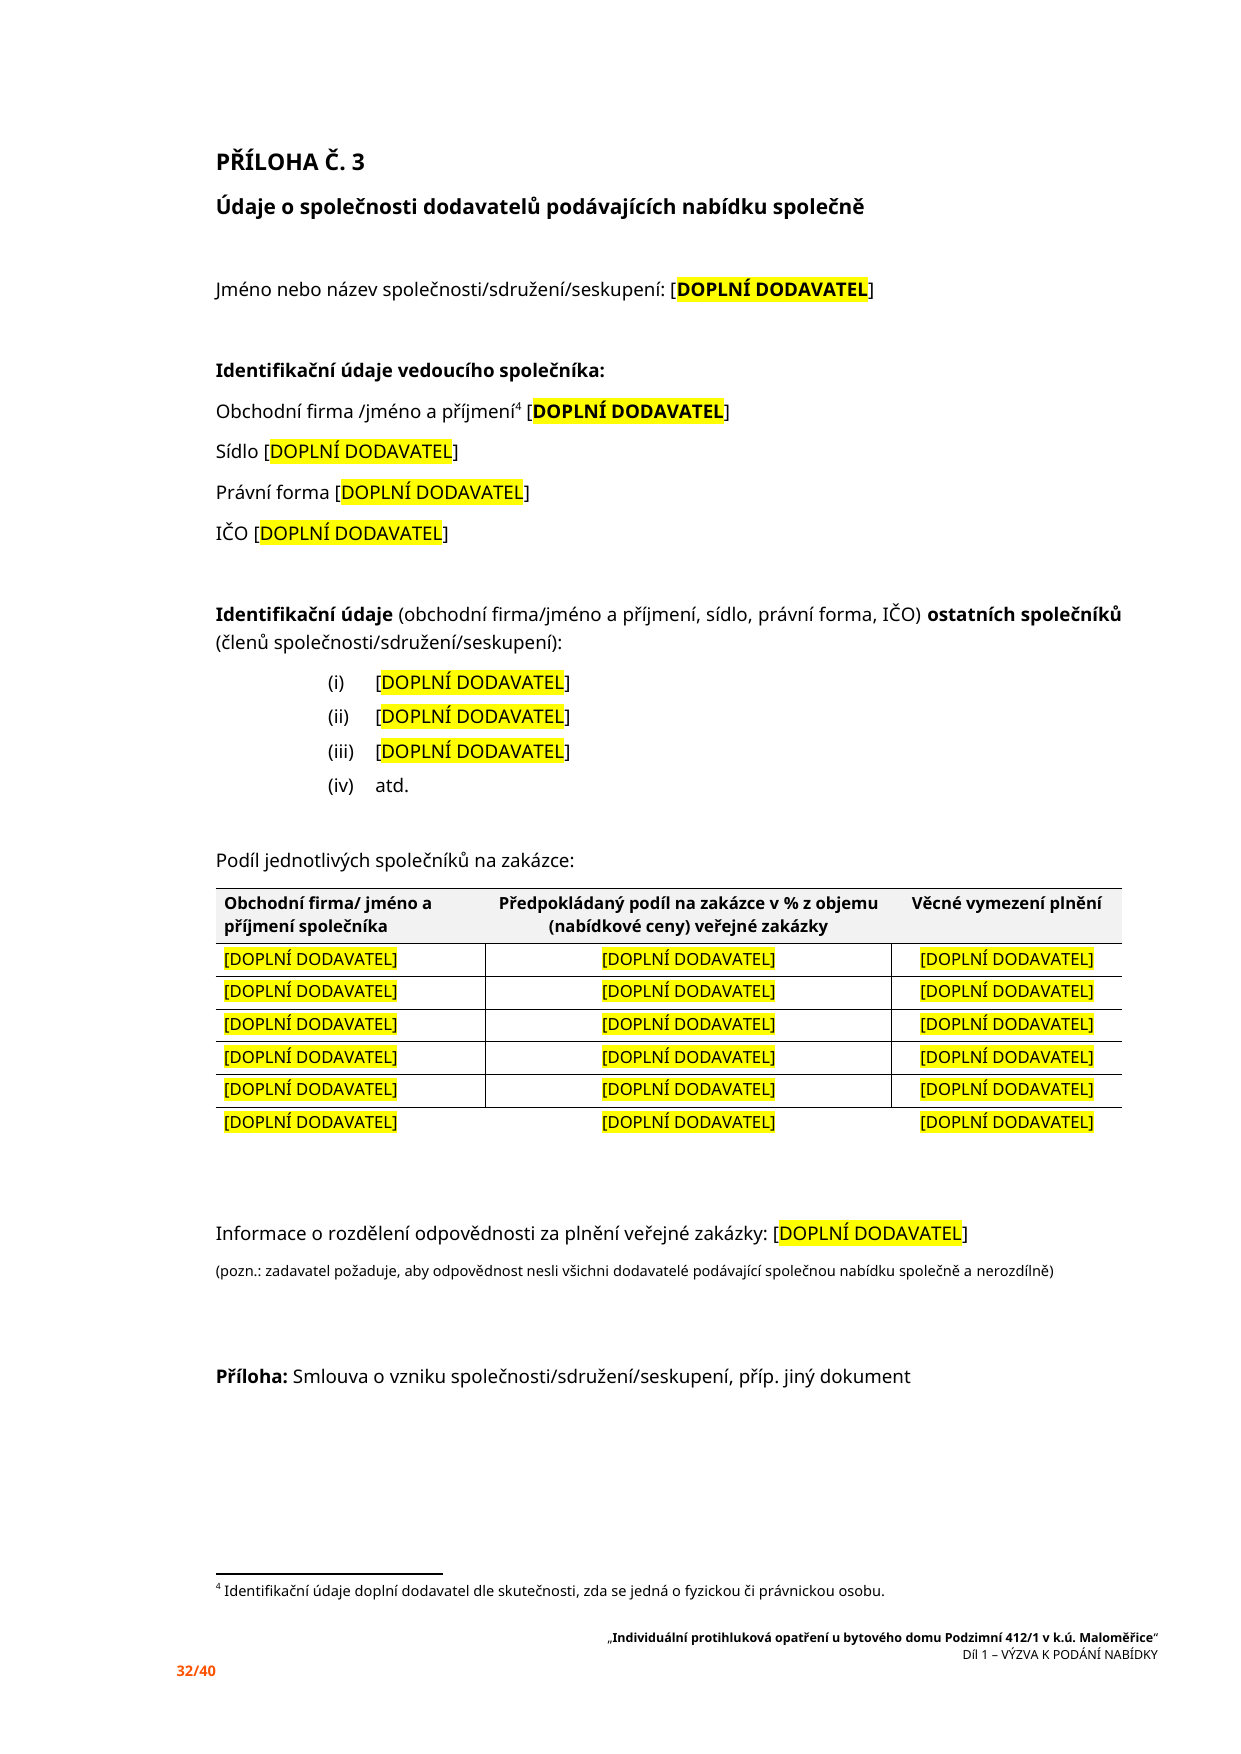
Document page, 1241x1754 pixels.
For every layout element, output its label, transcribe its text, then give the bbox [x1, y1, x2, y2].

table_cell [DOPLNÍ DODAVATEL] [892, 1042, 1122, 1074]
text IČO [DOPLNÍ DODAVATEL] [442, 520, 1122, 545]
text Obchodní firma /jméno a příjmení [DOPLNÍ DODAVATEL] [724, 398, 1122, 424]
table_cell [DOPLNÍ DODAVATEL] [216, 1108, 485, 1139]
table_cell [DOPLNÍ DODAVATEL] [216, 977, 485, 1008]
text Identifikační údaje (obchodní firma/jméno a příjmení, sídlo, právní forma, IČO) ostatních společníků (členů společnosti/sdružení/seskupení): [216, 601, 1122, 654]
text Příloha: Smlouva o vzniku společnosti/sdružení/seskupení, příp. jiný dokument [216, 1364, 1122, 1389]
text Jméno nebo název společnosti/sdružení/seskupení: [DOPLNÍ DODAVATEL] [216, 277, 677, 302]
table_cell [DOPLNÍ DODAVATEL] [216, 1042, 485, 1074]
table_cell [DOPLNÍ DODAVATEL] [892, 977, 1122, 1008]
table_cell [DOPLNÍ DODAVATEL] [486, 977, 891, 1008]
table_header Předpokládaný podíl na zakázce v % z objemu (nabídkové ceny) veřejné zakázky [485, 889, 892, 943]
table_cell [DOPLNÍ DODAVATEL] [216, 1010, 485, 1041]
text [DOPLNÍ DODAVATEL] [328, 704, 381, 729]
table_cell [DOPLNÍ DODAVATEL] [486, 1010, 891, 1041]
text Právní forma [DOPLNÍ DODAVATEL] [216, 479, 341, 505]
table_cell [DOPLNÍ DODAVATEL] [892, 1108, 1122, 1139]
text atd. [328, 772, 1122, 798]
table_header Obchodní firma/ jméno a příjmení společníka [216, 889, 485, 943]
table_header Věcné vymezení plnění [892, 889, 1122, 943]
table_cell [DOPLNÍ DODAVATEL] [486, 944, 891, 976]
text Právní forma [DOPLNÍ DODAVATEL] [523, 479, 1122, 505]
table_cell [DOPLNÍ DODAVATEL] [892, 944, 1122, 976]
text Jméno nebo název společnosti/sdružení/seskupení: [DOPLNÍ DODAVATEL] [868, 277, 1122, 302]
table_cell [DOPLNÍ DODAVATEL] [216, 944, 485, 976]
text Podíl jednotlivých společníků na zakázce: [216, 847, 1122, 873]
text Informace o rozdělení odpovědnosti za plnění veřejné zakázky: [DOPLNÍ DODAVATEL] [216, 1220, 779, 1246]
text [DOPLNÍ DODAVATEL] [328, 738, 381, 763]
text Příloha č. 3 [216, 146, 1122, 177]
text Identifikační údaje vedoucího společníka: [216, 358, 1122, 383]
text [DOPLNÍ DODAVATEL] [564, 704, 1122, 729]
table_cell [DOPLNÍ DODAVATEL] [216, 1075, 485, 1107]
text [DOPLNÍ DODAVATEL] [328, 669, 1122, 695]
table_cell [DOPLNÍ DODAVATEL] [486, 1042, 891, 1074]
table_cell [DOPLNÍ DODAVATEL] [892, 1010, 1122, 1041]
text (pozn.: zadavatel požaduje, aby odpovědnost nesli všichni dodavatelé podávající společnou nabídku společně a nerozdílně) [216, 1261, 1122, 1281]
text Sídlo [DOPLNÍ DODAVATEL] [452, 439, 1122, 464]
text [DOPLNÍ DODAVATEL] [564, 738, 1122, 763]
table_cell [DOPLNÍ DODAVATEL] [892, 1075, 1122, 1107]
table_cell [DOPLNÍ DODAVATEL] [486, 1075, 891, 1107]
text Obchodní firma /jméno a příjmení [DOPLNÍ DODAVATEL] [216, 398, 533, 424]
table_cell [DOPLNÍ DODAVATEL] [485, 1108, 892, 1139]
text Údaje o společnosti dodavatelů podávajících nabídku společně [216, 192, 1122, 221]
